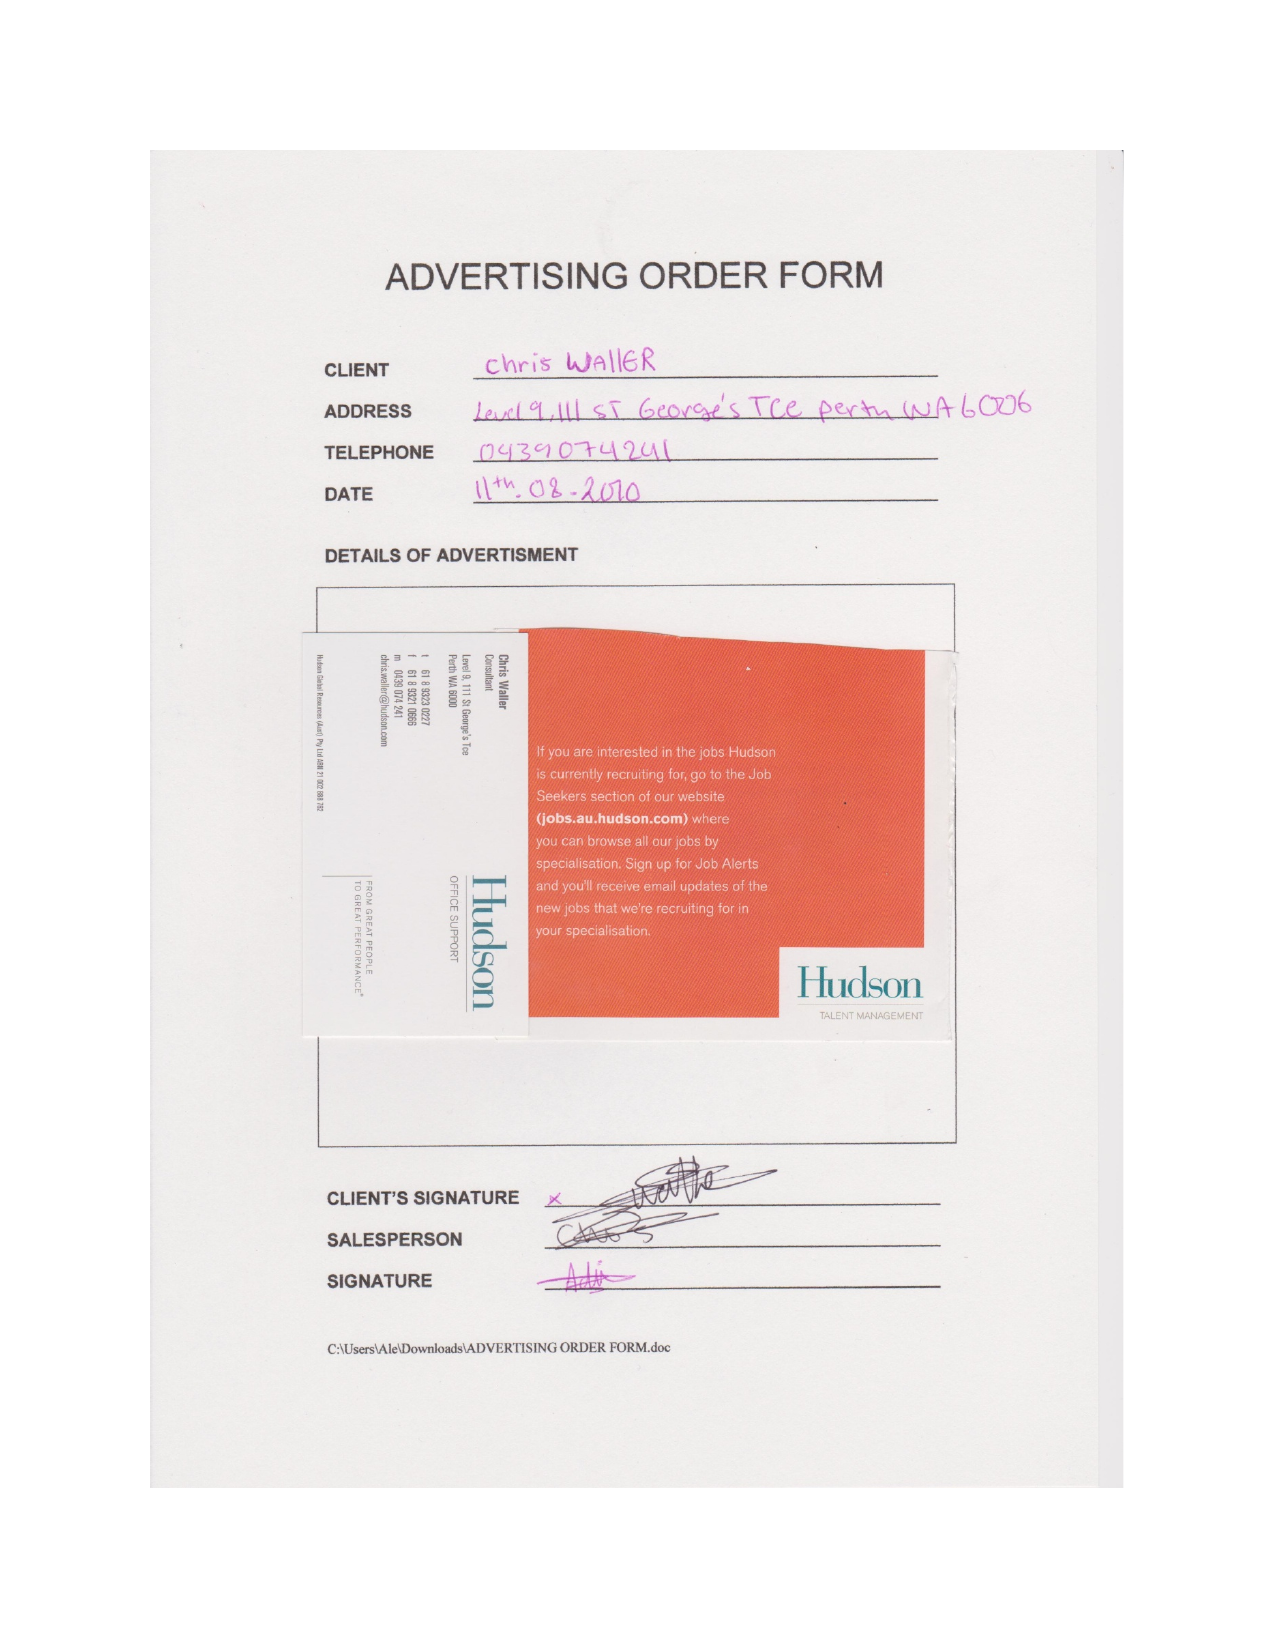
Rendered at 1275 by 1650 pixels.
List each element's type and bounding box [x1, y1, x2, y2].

picture [150, 150, 1124, 1488]
